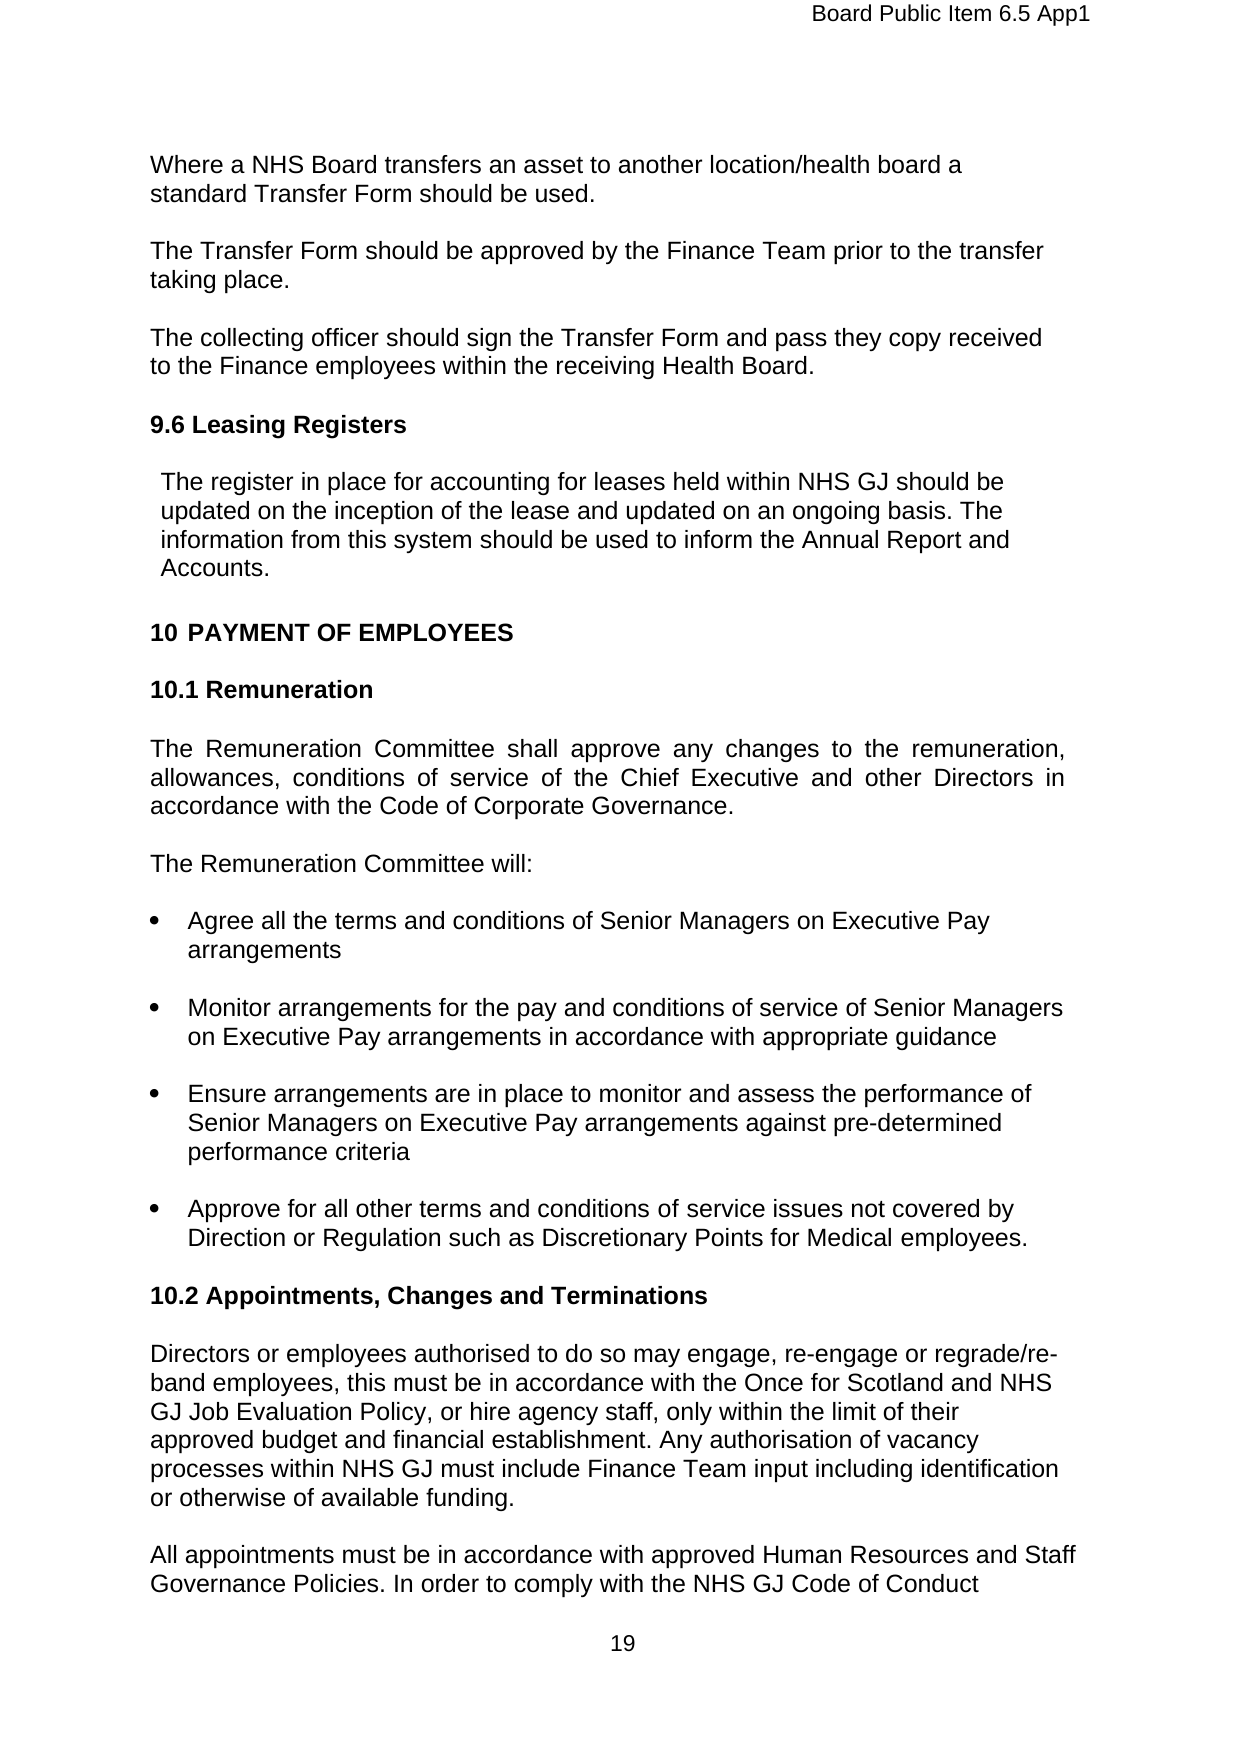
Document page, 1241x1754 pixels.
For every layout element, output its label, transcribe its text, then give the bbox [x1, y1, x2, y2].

text 9.6 Leasing Registers [150, 410, 1090, 438]
text Directors or employees authorised to do so may engage, re-engage or regrade/re- band employees, this must be in accordance with the Once for Scotland and NHS GJ Job Evaluation Policy, or hire agency staff, only within the limit of their approved budget and financial establishment. Any authorisation of vacancy processes within NHS GJ must include Finance Team input including identification or otherwise of available funding. [150, 1339, 1067, 1512]
text 10.1 Remuneration [150, 676, 1090, 704]
text The register in place for accounting for leases held within NHS GJ should be updated on the inception of the lease and updated on an ongoing basis. The information from this system should be used to inform the Annual Report and Accounts. [160, 467, 1056, 582]
list Ensure arrangements are in place to monitor and assess the performance of Senior Managers on Executive Pay arrangements against pre-determined performance criteria [150, 1079, 1066, 1165]
text The Transfer Form should be approved by the Finance Team prior to the transfer taking place. [150, 236, 1090, 294]
text 10.2 Appointments, Changes and Terminations [150, 1281, 1090, 1310]
text The Remuneration Committee will: [150, 849, 1090, 877]
list Agree all the terms and conditions of Senior Managers on Executive Pay arrangements [150, 906, 1090, 964]
list Approve for all other terms and conditions of service issues not covered by Direction or Regulation such as Discretionary Points for Medical employees. [150, 1194, 1068, 1252]
list Monitor arrangements for the pay and conditions of service of Senior Managers on Executive Pay arrangements in accordance with appropriate guidance [150, 993, 1066, 1050]
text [150, 1541, 1090, 1598]
text The Remuneration Committee shall approve any changes to the remuneration, allowances, conditions of service of the Chief Executive and other Directors in accordance with the Code of Corporate Governance. [150, 734, 1067, 820]
text The collecting officer should sign the Transfer Form and pass they copy received to the Finance employees within the receiving Health Board. [150, 322, 1056, 380]
list PAYMENT OF EMPLOYEES [150, 617, 1090, 646]
text Where a NHS Board transfers an asset to another location/health board a standard Transfer Form should be used. [150, 150, 1056, 207]
